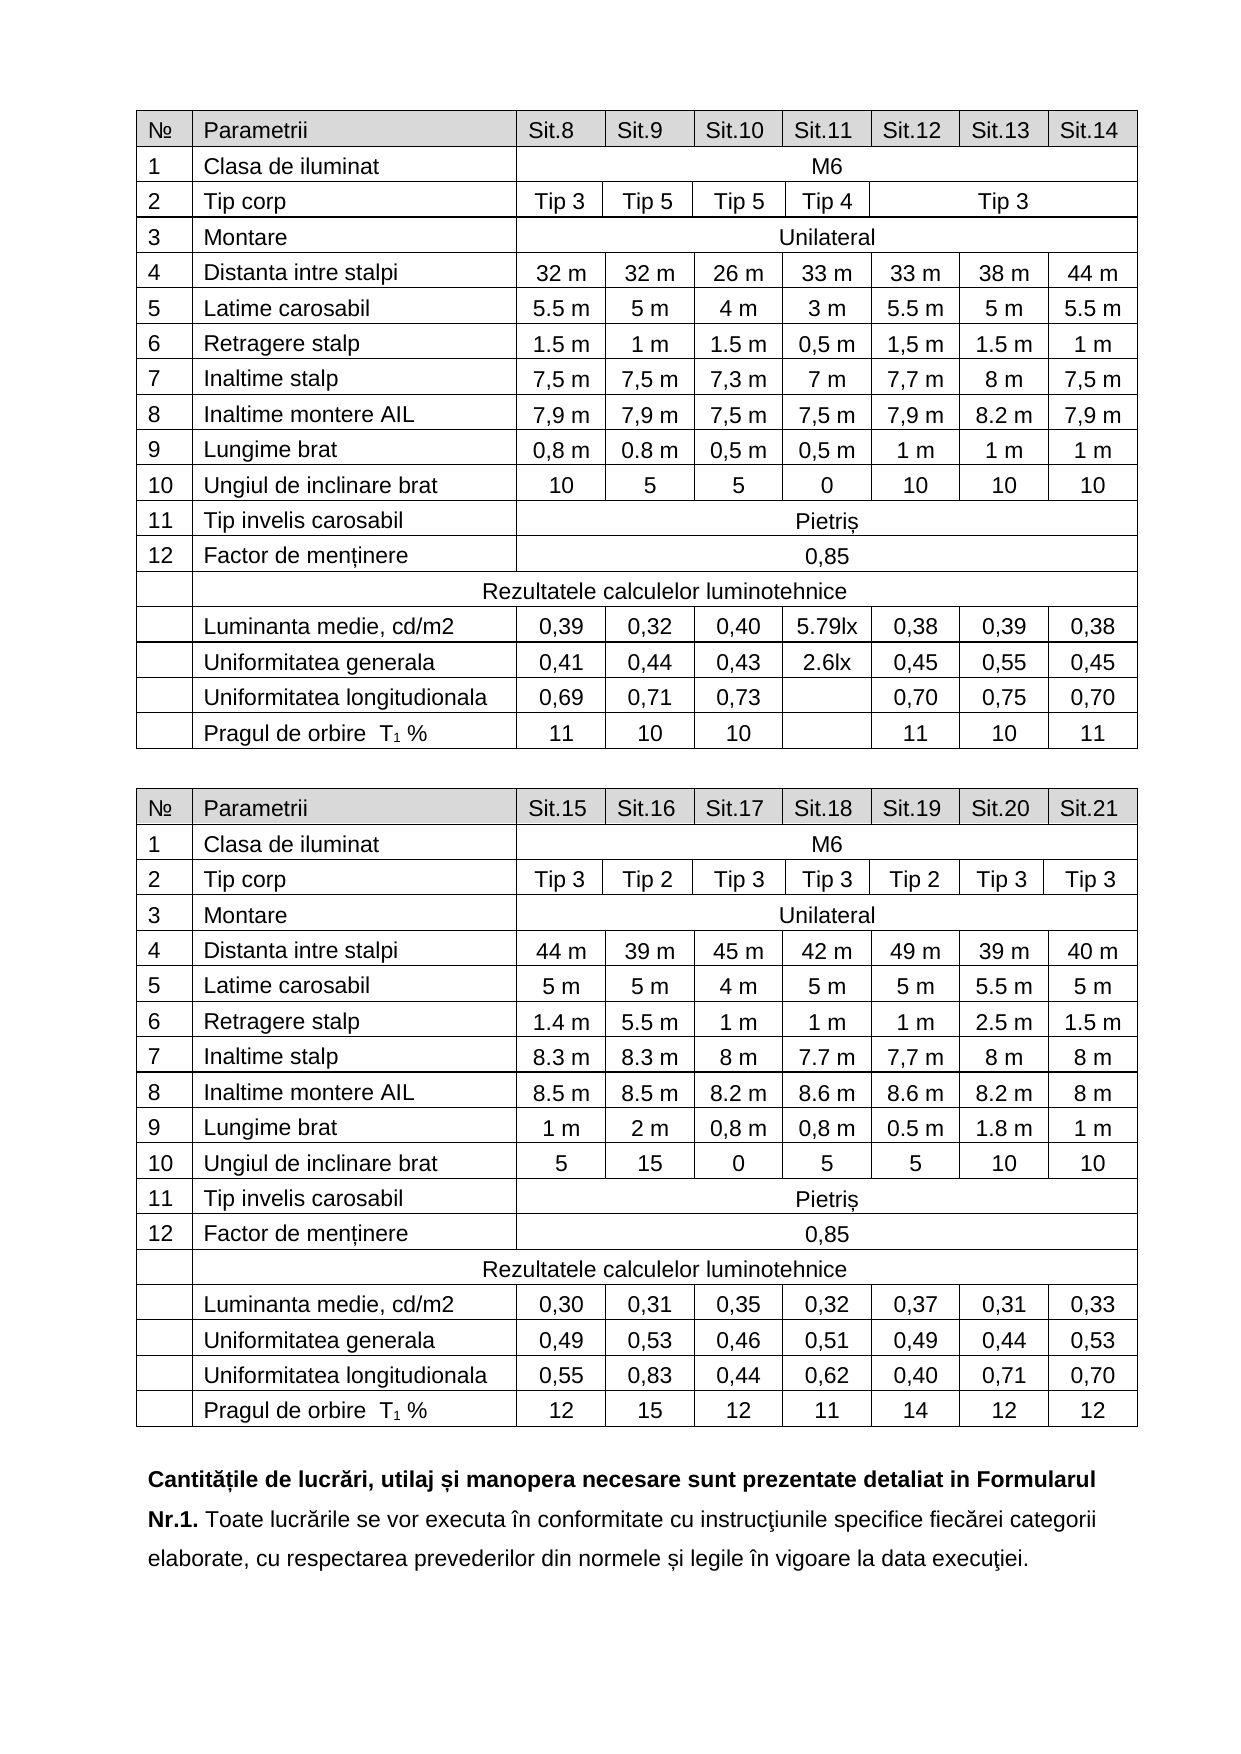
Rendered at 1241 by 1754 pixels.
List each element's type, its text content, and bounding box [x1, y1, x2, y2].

table_cell 1.5 m [695, 324, 782, 358]
table_cell 7,5 m [1049, 359, 1137, 393]
table_cell 7,9 m [1049, 395, 1137, 429]
table_cell Uniformitatea longitudionala [193, 678, 516, 712]
table_cell 7.7 m [783, 1037, 871, 1071]
table_cell Unilateral [517, 218, 1137, 252]
table_cell 10 [606, 713, 694, 748]
table_cell 0.5 m [872, 1108, 959, 1142]
table_cell 1 m [1049, 1108, 1137, 1142]
table_cell 10 [960, 1143, 1048, 1178]
table_cell Inaltime montere AIL [193, 395, 516, 429]
table_header Sit.17 [695, 789, 782, 823]
table_cell 10 [137, 465, 192, 500]
table_cell [783, 678, 871, 712]
table_cell 8.6 m [783, 1073, 871, 1107]
table_cell Tip 3 [693, 860, 785, 894]
table_cell 10 [960, 713, 1048, 748]
table_header Sit.20 [960, 789, 1048, 823]
table_header Sit.21 [1049, 789, 1137, 823]
table_cell 9 [137, 430, 192, 464]
table_cell 8 [137, 395, 192, 429]
table_cell Retragere stalp [193, 324, 516, 358]
table_cell [137, 678, 192, 712]
table_cell 0,8 m [517, 430, 605, 464]
table_cell 1 [137, 825, 192, 859]
table_cell 12 [1049, 1391, 1137, 1426]
table_cell 0,69 [517, 678, 605, 712]
table_cell M6 [517, 147, 1137, 181]
table_cell 8 m [695, 1037, 782, 1071]
table_cell 1 m [1049, 430, 1137, 464]
table_header Sit.16 [606, 789, 694, 823]
table_cell 5 m [872, 966, 959, 1001]
table_cell Latime carosabil [193, 288, 516, 323]
table_cell 32 m [606, 253, 694, 287]
table_cell 5.79lx [783, 607, 871, 641]
table_cell 8 m [1049, 1037, 1137, 1071]
table_cell 1,5 m [872, 324, 959, 358]
table_cell Tip 3 [960, 860, 1043, 894]
table_cell 5 m [606, 288, 694, 323]
table_cell 5 [137, 288, 192, 323]
table_cell 12 [960, 1391, 1048, 1426]
table_cell Ungiul de inclinare brat [193, 1143, 516, 1178]
table_cell Tip corp [193, 182, 516, 216]
table_cell 15 [606, 1391, 694, 1426]
table_cell 7,7 m [872, 359, 959, 393]
table_header Parametrii [193, 789, 516, 823]
table_cell 5.5 m [517, 288, 605, 323]
table_cell 4 [137, 253, 192, 287]
table_cell [137, 1320, 192, 1355]
table_cell Retragere stalp [193, 1002, 516, 1036]
table_cell 0,44 [606, 643, 694, 677]
table_cell Inaltime stalp [193, 359, 516, 393]
table_cell [137, 572, 192, 606]
table_cell Tip 3 [517, 182, 602, 216]
table_cell [137, 1391, 192, 1426]
table_cell 6 [137, 324, 192, 358]
table_cell 12 [137, 1214, 192, 1248]
table_cell Tip 3 [517, 860, 602, 894]
table_cell Clasa de iluminat [193, 147, 516, 181]
table_cell Tip 3 [1044, 860, 1137, 894]
table_cell 0,62 [783, 1356, 871, 1390]
table_cell 0,37 [872, 1285, 959, 1319]
table_cell Luminanta medie, cd/m2 [193, 1285, 516, 1319]
table_cell 0,85 [517, 536, 1137, 571]
table_cell Tip 2 [870, 860, 959, 894]
table_cell Tip invelis carosabil [193, 1179, 516, 1213]
table_cell 12 [695, 1391, 782, 1426]
table_cell 1 m [517, 1108, 605, 1142]
table_cell 11 [137, 1179, 192, 1213]
table_cell Tip 2 [603, 860, 692, 894]
table_cell 10 [517, 465, 605, 500]
table_cell 1 m [872, 430, 959, 464]
table_cell 1 m [606, 324, 694, 358]
table_cell 7,7 m [872, 1037, 959, 1071]
table_cell [137, 1285, 192, 1319]
table_cell 7,3 m [695, 359, 782, 393]
table_cell 0,70 [872, 678, 959, 712]
table_cell 7,9 m [872, 395, 959, 429]
table_cell 9 [137, 1108, 192, 1142]
table_cell Tip corp [193, 860, 516, 894]
table_cell 33 m [783, 253, 871, 287]
table_cell Clasa de iluminat [193, 825, 516, 859]
table_cell 5 m [517, 966, 605, 1001]
table_cell 0,38 [872, 607, 959, 641]
table_cell 7,5 m [517, 359, 605, 393]
table_cell Rezultatele calculelor luminotehnice [193, 572, 1137, 606]
table_cell 0,31 [606, 1285, 694, 1319]
table_cell 0,44 [695, 1356, 782, 1390]
table_cell Factor de menținere [193, 1214, 516, 1248]
table_cell 0,5 m [695, 430, 782, 464]
table_cell 0,83 [606, 1356, 694, 1390]
table_header Parametrii [193, 111, 516, 146]
table_cell 7,9 m [517, 395, 605, 429]
table_cell 0,39 [960, 607, 1048, 641]
table_cell Uniformitatea generala [193, 643, 516, 677]
table_cell 3 [137, 895, 192, 930]
table_cell 0,30 30,57 [517, 1285, 605, 1319]
table_cell 0,33 [1049, 1285, 1137, 1319]
table_cell 12 [137, 536, 192, 571]
table_cell 2 [137, 182, 192, 216]
table_cell 7 m [783, 359, 871, 393]
table_cell 1 m [872, 1002, 959, 1036]
table_cell 2.5 m [960, 1002, 1048, 1036]
table_cell 3 [137, 218, 192, 252]
table_cell 49 m [872, 931, 959, 965]
table_cell 1.5 m [960, 324, 1048, 358]
table_cell 7,5 m [695, 395, 782, 429]
table_cell Unilateral [517, 895, 1137, 930]
table_cell 11 [872, 713, 959, 748]
table_cell M6 [517, 825, 1137, 859]
table_cell 1 m [695, 1002, 782, 1036]
table_cell 11 [137, 501, 192, 535]
table_cell 0,44 [960, 1320, 1048, 1355]
table_cell 1 m [783, 1002, 871, 1036]
table_cell 10 [1049, 1143, 1137, 1178]
table_cell 0,41 [517, 643, 605, 677]
table_cell 0,38 [1049, 607, 1137, 641]
table_cell 5 [695, 465, 782, 500]
table_cell 1.4 m [517, 1002, 605, 1036]
table_cell Lungime brat [193, 430, 516, 464]
table_cell 0,85 [517, 1214, 1137, 1248]
table_cell 0,51 [783, 1320, 871, 1355]
table_cell 1 [137, 147, 192, 181]
table_cell 44 m [517, 931, 605, 965]
table_cell 0,8 m [695, 1108, 782, 1142]
table_header № [137, 789, 192, 823]
table_cell 8.3 m [517, 1037, 605, 1071]
table_cell 38 m [960, 253, 1048, 287]
table_header № [137, 111, 192, 146]
table_cell 0 [695, 1143, 782, 1178]
table_cell 10 [137, 1143, 192, 1178]
table_cell 8.5 m [517, 1073, 605, 1107]
table_cell 3 m [783, 288, 871, 323]
table_cell [783, 713, 871, 748]
table_cell 0,53 [1049, 1320, 1137, 1355]
table_cell 5 [606, 465, 694, 500]
table_cell 1 m [1049, 324, 1137, 358]
table_cell Tip 4 [786, 182, 869, 216]
table_cell 7 [137, 1037, 192, 1071]
table_cell [137, 1250, 192, 1284]
table_cell Factor de menținere [193, 536, 516, 571]
table_cell Inaltime stalp [193, 1037, 516, 1071]
table_cell 0,49 [517, 1320, 605, 1355]
table_cell Lungime brat [193, 1108, 516, 1142]
table_cell 10 [695, 713, 782, 748]
table_cell 10 [872, 465, 959, 500]
text Cantitățile de lucrări, utilaj și manopera necesare sunt prezentate detaliat in Formularul Nr.1. Toate lucrările se vor executa în conformitate cu instrucţiunile specifice fiecărei categorii elaborate, cu respectarea prevederilor din normele și legile în vigoare la data execuţiei. [148, 1466, 1152, 1571]
table_cell 8.6 m [872, 1073, 959, 1107]
table_cell 40 m [1049, 931, 1137, 965]
table_cell 0,71 [960, 1356, 1048, 1390]
table_cell 0,32 [783, 1285, 871, 1319]
table_cell 8.2 m [960, 395, 1048, 429]
table_cell 11 [783, 1391, 871, 1426]
table_cell 8.2 m [695, 1073, 782, 1107]
table_cell 39 m [606, 931, 694, 965]
table_cell 0,8 m [783, 1108, 871, 1142]
table_cell 0,39 30,57 [517, 607, 605, 641]
table_cell 10 [1049, 465, 1137, 500]
table_cell 45 m [695, 931, 782, 965]
table_cell 0,31 [960, 1285, 1048, 1319]
table_cell 0,45 [1049, 643, 1137, 677]
table_cell 5 [783, 1143, 871, 1178]
table_cell 10 [960, 465, 1048, 500]
table_cell 5 m [606, 966, 694, 1001]
table_cell Tip 5 [603, 182, 692, 216]
table_cell 0,5 m [783, 430, 871, 464]
table_cell 4 m [695, 966, 782, 1001]
table_cell 44 m [1049, 253, 1137, 287]
table_header Sit.12 [872, 111, 959, 146]
table_cell Tip 5 [693, 182, 785, 216]
table_cell 1 m [960, 430, 1048, 464]
table_cell 0,43 [695, 643, 782, 677]
table_cell 8 [137, 1073, 192, 1107]
table_cell 8.5 m [606, 1073, 694, 1107]
table_cell 0,55 [517, 1356, 605, 1390]
table_cell [137, 713, 192, 748]
table_cell 0,71 [606, 678, 694, 712]
table_cell [137, 643, 192, 677]
table_cell 14 [872, 1391, 959, 1426]
table_cell 26 m [695, 253, 782, 287]
table_cell 0 [783, 465, 871, 500]
table_cell 0,70 [1049, 1356, 1137, 1390]
table_header Sit.8 [517, 111, 605, 146]
table_cell 5.5 m [960, 966, 1048, 1001]
table_cell 7,5 m [606, 359, 694, 393]
table_cell 42 m [783, 931, 871, 965]
table_cell 0,46 [695, 1320, 782, 1355]
table_cell [137, 607, 192, 641]
table_cell Tip invelis carosabil [193, 501, 516, 535]
table_cell 7 [137, 359, 192, 393]
table_cell 5 m [1049, 966, 1137, 1001]
table_cell Pietriș [517, 501, 1137, 535]
table_cell 4 [137, 931, 192, 965]
table_cell 0,35 [695, 1285, 782, 1319]
table_cell Tip 3 [870, 182, 1137, 216]
table_cell 2 m [606, 1108, 694, 1142]
table_cell Uniformitatea longitudionala [193, 1356, 516, 1390]
table_cell 0,32 [606, 607, 694, 641]
table_cell 5.5 m [606, 1002, 694, 1036]
table_cell 7,9 m [606, 395, 694, 429]
table_cell Latime carosabil [193, 966, 516, 1001]
table_cell 0.8 m [606, 430, 694, 464]
table_cell 8.2 m [960, 1073, 1048, 1107]
table_cell Montare [193, 218, 516, 252]
table_cell 0,73 [695, 678, 782, 712]
table_cell 0,55 [960, 643, 1048, 677]
table_cell 0,75 [960, 678, 1048, 712]
table_cell Ungiul de inclinare brat [193, 465, 516, 500]
table_cell 0,49 [872, 1320, 959, 1355]
table_cell 5 [517, 1143, 605, 1178]
table_cell 4 m [695, 288, 782, 323]
table_header Sit.13 [960, 111, 1048, 146]
table_cell Luminanta medie, cd/m2 [193, 607, 516, 641]
table_cell 11 [1049, 713, 1137, 748]
table_cell Rezultatele calculelor luminotehnice [193, 1250, 1137, 1284]
table_cell 8 m [960, 359, 1048, 393]
table_cell 5 [137, 966, 192, 1001]
table_cell [137, 1356, 192, 1390]
table_cell 32 m [517, 253, 605, 287]
table_header Sit.9 [606, 111, 694, 146]
table_cell 5 m [960, 288, 1048, 323]
table_cell 2 [137, 860, 192, 894]
table_cell 8.3 m [606, 1037, 694, 1071]
table_cell Distanta intre stalpi [193, 931, 516, 965]
table_cell 8 m [960, 1037, 1048, 1071]
table_cell 11 [517, 713, 605, 748]
table_cell 5.5 m [872, 288, 959, 323]
table_cell 0,40 [872, 1356, 959, 1390]
table_cell Inaltime montere AIL [193, 1073, 516, 1107]
table_cell 8 m [1049, 1073, 1137, 1107]
table_cell 0,45 [872, 643, 959, 677]
table_cell Pragul de orbire T1 % [193, 713, 516, 748]
table_header Sit.14 [1049, 111, 1137, 146]
table_cell 1.5 m [517, 324, 605, 358]
table_cell 1.5 m [1049, 1002, 1137, 1036]
table_header Sit.11 [783, 111, 871, 146]
table_cell 39 m [960, 931, 1048, 965]
table_cell 5 [872, 1143, 959, 1178]
table_cell 0,5 m [783, 324, 871, 358]
table_cell 7,5 m [783, 395, 871, 429]
table_header Sit.18 [783, 789, 871, 823]
table_cell 12 [517, 1391, 605, 1426]
table_cell 0,53 [606, 1320, 694, 1355]
table_cell 33 m [872, 253, 959, 287]
table_cell 5.5 m [1049, 288, 1137, 323]
table_cell Uniformitatea generala [193, 1320, 516, 1355]
table_cell Tip 3 [786, 860, 869, 894]
table_cell Montare [193, 895, 516, 930]
table_cell 5 m [783, 966, 871, 1001]
table_cell 0,70 [1049, 678, 1137, 712]
table_cell Pragul de orbire T1 % [193, 1391, 516, 1426]
table_cell 2.6lx [783, 643, 871, 677]
table_cell 6 [137, 1002, 192, 1036]
table_cell 15 [606, 1143, 694, 1178]
table_header Sit.15 [517, 789, 605, 823]
table_cell 0,40 [695, 607, 782, 641]
table_cell 1.8 m [960, 1108, 1048, 1142]
table_header Sit.10 [695, 111, 782, 146]
table_header Sit.19 [872, 789, 959, 823]
table_cell Pietriș [517, 1179, 1137, 1213]
table_cell Distanta intre stalpi [193, 253, 516, 287]
